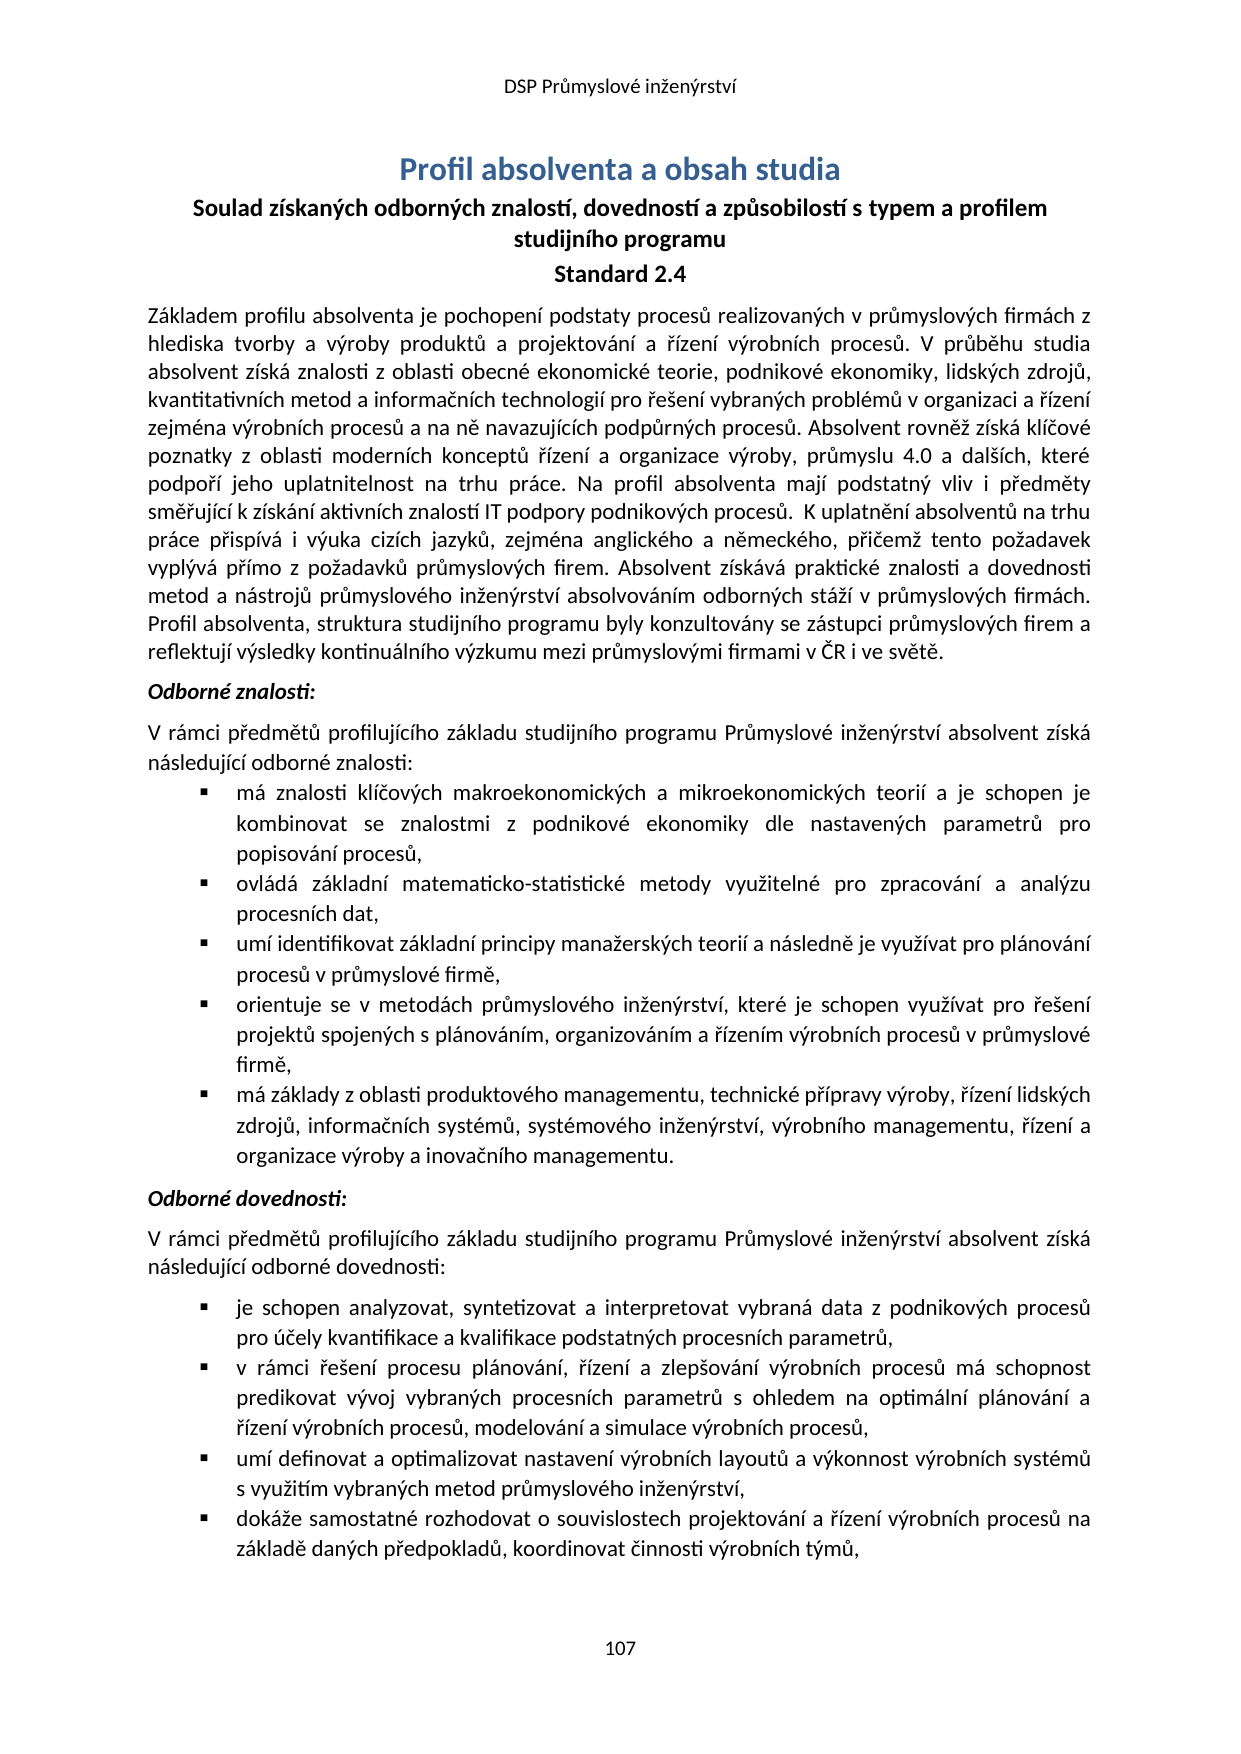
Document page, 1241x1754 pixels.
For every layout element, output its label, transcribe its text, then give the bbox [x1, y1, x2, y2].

list má znalosti klíčových makroekonomických a mikroekonomických teorií a je schopen je kombinovat se znalostmi z podnikové ekonomiky dle nastavených parametrů pro popisování procesů, [199, 778, 1093, 867]
list má základy z oblasti produktového managementu, technické přípravy výroby, řízení lidských zdrojů, informačních systémů, systémového inženýrství, výrobního managementu, řízení a organizace výroby a inovačního managementu. [199, 1081, 1093, 1169]
list je schopen analyzovat, syntetizovat a interpretovat vybraná data z podnikových procesů pro účely kvantifikace a kvalifikace podstatných procesních parametrů, [199, 1293, 1093, 1351]
list dokáže samostatné rozhodovat o souvislostech projektování a řízení výrobních procesů na základě daných předpokladů, koordinovat činnosti výrobních týmů, [199, 1504, 1093, 1562]
list v rámci řešení procesu plánování, řízení a zlepšování výrobních procesů má schopnost predikovat vývoj vybraných procesních parametrů s ohledem na optimální plánování a řízení výrobních procesů, modelování a simulace výrobních procesů, [199, 1353, 1093, 1442]
text V rámci předmětů profilujícího základu studijního programu Průmyslové inženýrství absolvent získá následující odborné dovednosti: [148, 1224, 1093, 1280]
text Odborné znalosti: [148, 677, 1093, 706]
subtitle Soulad získaných odborných znalostí, dovedností a způsobilostí s typem a profilem studijního programu [148, 192, 1093, 253]
text V rámci předmětů profilujícího základu studijního programu Průmyslové inženýrství absolvent získá následující odborné znalosti: [148, 718, 1093, 776]
list ovládá základní matematicko-statistické metody využitelné pro zpracování a analýzu procesních dat, [199, 869, 1093, 927]
list umí definovat a optimalizovat nastavení výrobních layoutů a výkonnost výrobních systémů s využitím vybraných metod průmyslového inženýrství, [199, 1444, 1093, 1502]
text Odborné dovednosti: [148, 1184, 1093, 1212]
text Základem profilu absolventa je pochopení podstaty procesů realizovaných v průmyslových firmách z hlediska tvorby a výroby produktů a projektování a řízení výrobních procesů. V průběhu studia absolvent získá znalosti z oblasti obecné ekonomické teorie, podnikové ekonomiky, lidských zdrojů, kvantitativních metod a informačních technologií pro řešení vybraných problémů v organizaci a řízení zejména výrobních procesů a na ně navazujících podpůrných procesů. Absolvent rovněž získá klíčové poznatky z oblasti moderních konceptů řízení a organizace výroby, průmyslu 4.0 a dalších, které podpoří jeho uplatnitelnost na trhu práce. Na profil absolventa mají podstatný vliv i předměty směřující k získání aktivních znalostí IT podpory podnikových procesů. K uplatnění absolventů na trhu práce přispívá i výuka cizích jazyků, zejména anglického a německého, přičemž tento požadavek vyplývá přímo z požadavků průmyslových firem. Absolvent získává praktické znalosti a dovednosti metod a nástrojů průmyslového inženýrství absolvováním odborných stáží v průmyslových firmách. Profil absolventa, struktura studijního programu byly konzultovány se zástupci průmyslových firem a reflektují výsledky kontinuálního výzkumu mezi průmyslovými firmami v ČR i ve světě. [148, 301, 1093, 665]
list orientuje se v metodách průmyslového inženýrství, které je schopen využívat pro řešení projektů spojených s plánováním, organizováním a řízením výrobních procesů v průmyslové firmě, [199, 990, 1093, 1078]
list umí identifikovat základní principy manažerských teorií a následně je využívat pro plánování procesů v průmyslové firmě, [199, 929, 1093, 988]
subtitle Standard 2.4 [148, 258, 1093, 288]
subtitle Profil absolventa a obsah studia [148, 148, 1093, 188]
